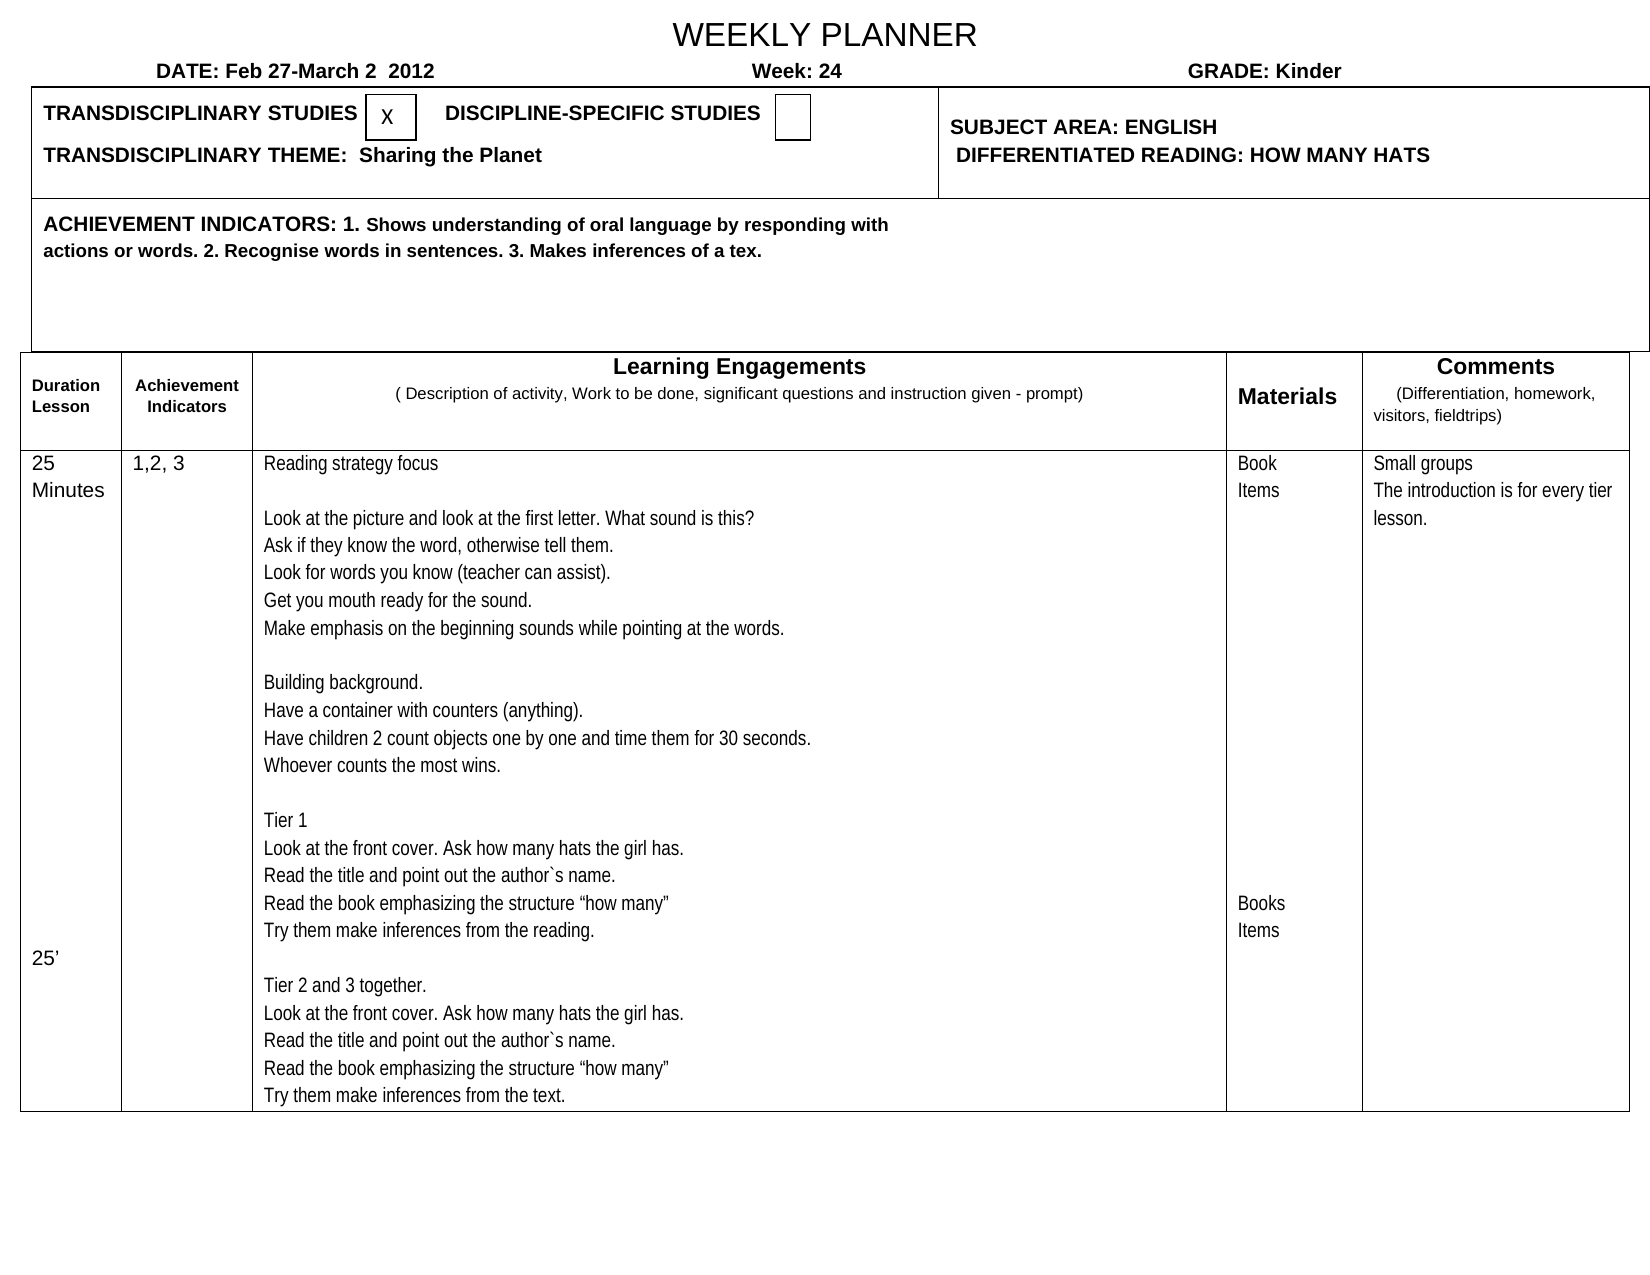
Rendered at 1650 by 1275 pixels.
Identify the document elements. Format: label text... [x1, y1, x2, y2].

text WEEKLY PLANNER [150, 15, 1500, 53]
table_header TRANSDISCIPLINARY STUDIES DisciplinE-Specific STUDIES Transdisciplinary Theme: Sharing the Planet [32, 88, 938, 197]
table_cell ACHIEVEMENT INDICATORS: 1. Shows understanding of oral language by responding with actions or words. 2. Recognise words in sentences. 3. Makes inferences of a tex. [32, 199, 939, 351]
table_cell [1227, 451, 1362, 1111]
table_header Subject Area: English differentiated reading: how many hats [939, 88, 1649, 197]
table_header Duration Lesson [21, 353, 121, 449]
table_cell 1,2, 3 [122, 451, 252, 1111]
table_header Materials [1227, 353, 1362, 449]
table_header Comments (Differentiation, homework, visitors, fieldtrips) [1363, 353, 1629, 449]
table_header Achievement Indicators [122, 353, 252, 449]
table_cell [1363, 451, 1629, 1111]
table_header Learning Engagements ( Description of activity, Work to be done, significant questions and instruction given - prompt) [253, 353, 1226, 449]
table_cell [253, 451, 1226, 1111]
text DATE: Feb 27-March 2 2012 Week: 24 GRADE: Kinder [150, 59, 1500, 83]
table_cell 25 Minutes 25’ [21, 451, 121, 1111]
table_cell [939, 199, 1649, 351]
